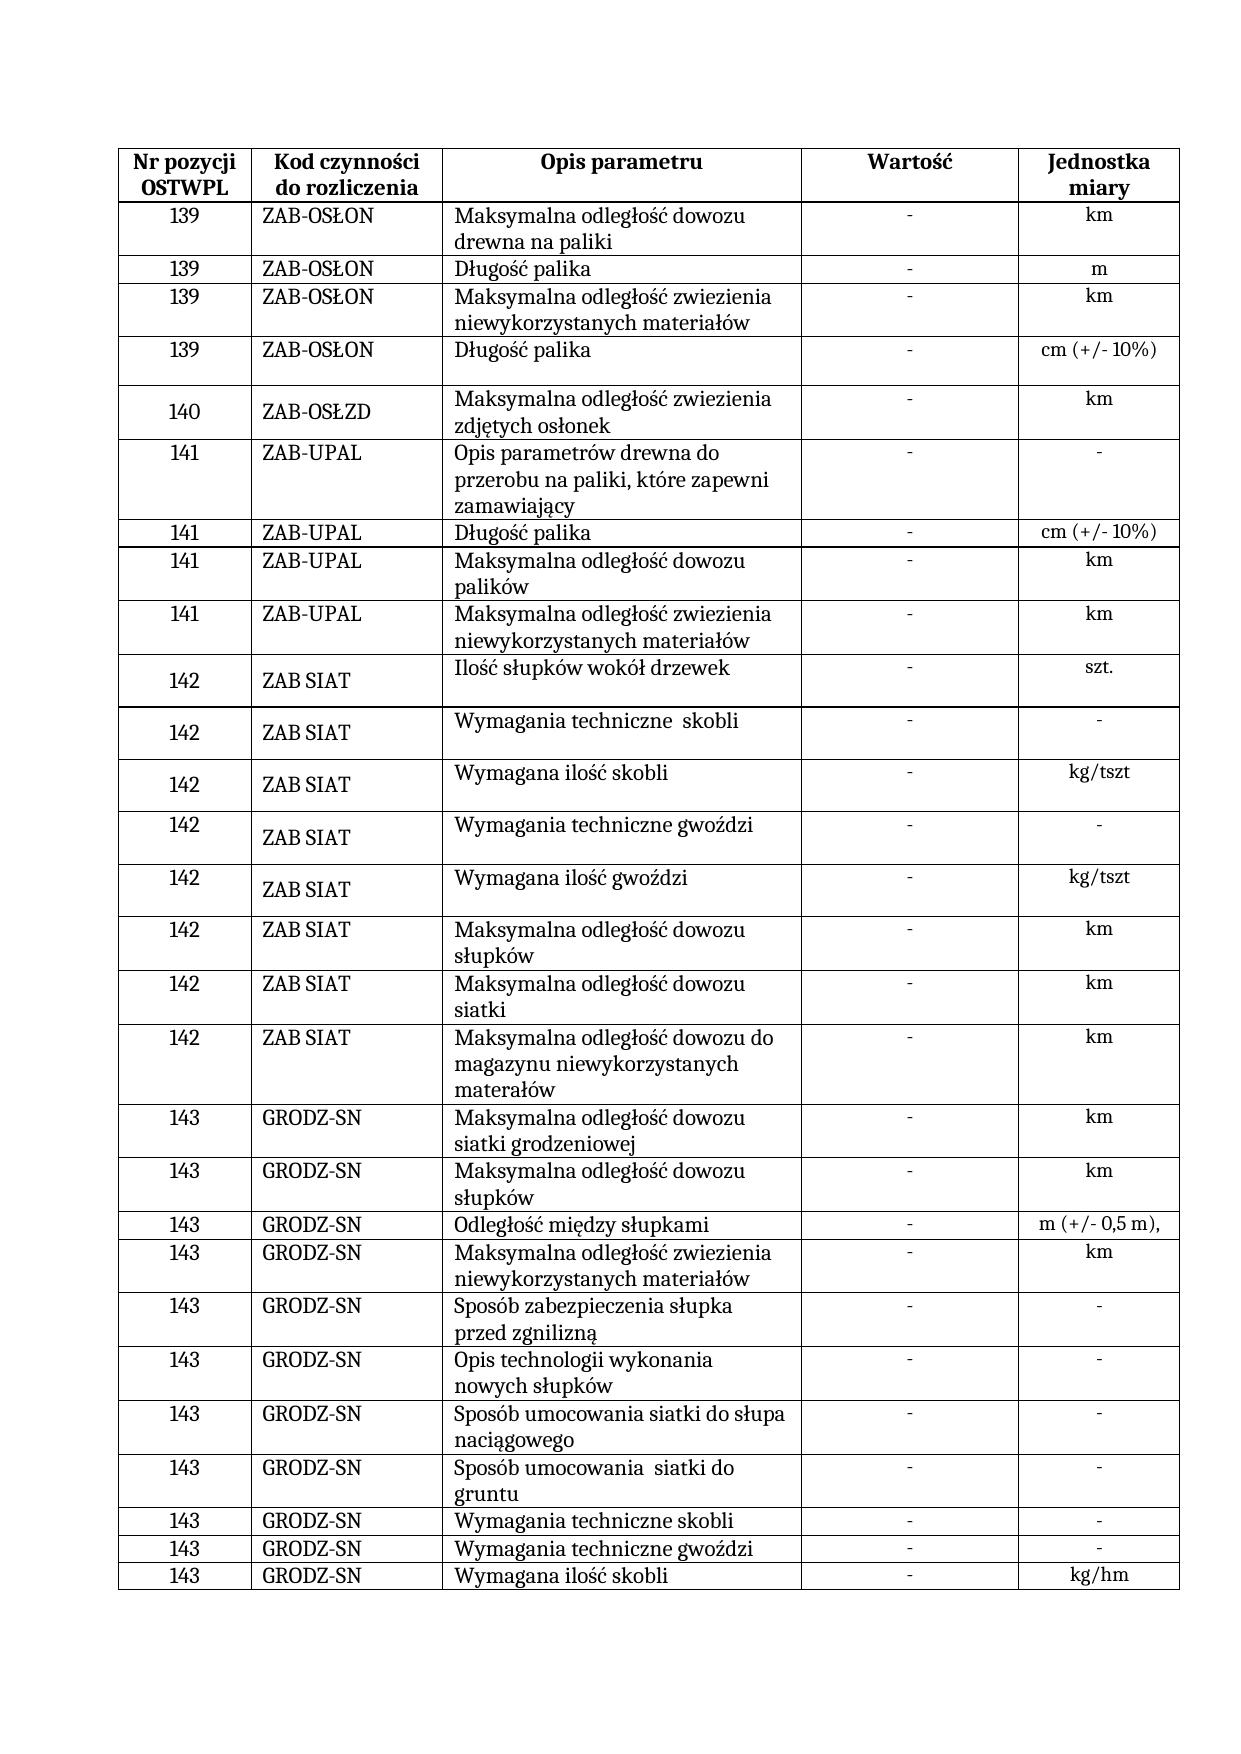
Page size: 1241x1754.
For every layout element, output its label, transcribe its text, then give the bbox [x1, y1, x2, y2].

table_cell Ilość słupków wokół drzewek [443, 655, 801, 706]
table_header Kod czynności do rozliczenia [252, 149, 442, 201]
table_cell Opis technologii wykonania nowych słupków [443, 1347, 801, 1400]
table_cell - [802, 386, 1018, 439]
table_cell - [802, 1105, 1018, 1157]
table_cell - [802, 1025, 1018, 1103]
table_cell - [802, 256, 1018, 282]
table_cell GRODZ-SN [252, 1536, 442, 1562]
table_cell km [1019, 284, 1179, 336]
table_cell km [1019, 1158, 1179, 1211]
table_cell GRODZ-SN [252, 1401, 442, 1453]
table_cell szt. [1019, 655, 1179, 706]
table_cell 142 [119, 760, 251, 811]
table_cell - [1019, 1536, 1179, 1562]
table_cell - [802, 917, 1018, 970]
table_cell - [1019, 708, 1179, 759]
table_cell GRODZ-SN [252, 1293, 442, 1346]
table_cell Maksymalna odległość dowozu do magazynu niewykorzystanych materałów [443, 1025, 801, 1103]
table_cell ZAB SIAT [252, 655, 442, 706]
table_cell - [1019, 1293, 1179, 1346]
table_cell - [802, 1508, 1018, 1534]
table_cell - [802, 548, 1018, 600]
table_cell 143 [119, 1105, 251, 1157]
table_header Opis parametru [443, 149, 801, 201]
table_cell kg/hm [1019, 1563, 1179, 1589]
table_cell ZAB-OSŁON [252, 337, 442, 385]
table_cell m (+/- 0,5 m), [1019, 1212, 1179, 1238]
table_cell Maksymalna odległość dowozu słupków [443, 1158, 801, 1211]
table_cell ZAB SIAT [252, 971, 442, 1023]
table_cell - [802, 865, 1018, 916]
table_cell km [1019, 203, 1179, 255]
table_cell Wymagania techniczne gwoździ [443, 1536, 801, 1562]
table_cell - [802, 1563, 1018, 1589]
table_cell Wymagana ilość skobli [443, 760, 801, 811]
table_cell Maksymalna odległość zwiezienia niewykorzystanych materiałów [443, 284, 801, 336]
table_cell 143 [119, 1563, 251, 1589]
table_cell km [1019, 1105, 1179, 1157]
table_cell ZAB-UPAL [252, 440, 442, 519]
table_cell 142 [119, 655, 251, 706]
table_cell Opis parametrów drewna do przerobu na paliki, które zapewni zamawiający [443, 440, 801, 519]
table_cell cm (+/- 10%) [1019, 520, 1179, 546]
table_cell - [802, 1293, 1018, 1346]
table_cell 142 [119, 708, 251, 759]
table_cell Długość palika [443, 337, 801, 385]
table_cell km [1019, 548, 1179, 600]
table_cell - [802, 284, 1018, 336]
table_cell Maksymalna odległość dowozu palików [443, 548, 801, 600]
table_cell ZAB SIAT [252, 917, 442, 970]
table_cell - [802, 1212, 1018, 1238]
table_cell cm (+/- 10%) [1019, 337, 1179, 385]
table_cell 139 [119, 203, 251, 255]
table_cell 139 [119, 256, 251, 282]
table_cell km [1019, 1240, 1179, 1292]
table_cell Maksymalna odległość dowozu siatki grodzeniowej [443, 1105, 801, 1157]
table_cell GRODZ-SN [252, 1347, 442, 1400]
table_header Wartość [802, 149, 1018, 201]
table_cell Sposób umocowania siatki do słupa naciągowego [443, 1401, 801, 1453]
table_cell 143 [119, 1455, 251, 1507]
table_cell - [802, 1536, 1018, 1562]
table_cell - [802, 1455, 1018, 1507]
table_cell 141 [119, 440, 251, 519]
table_cell - [802, 1347, 1018, 1400]
table_cell Sposób zabezpieczenia słupka przed zgnilizną [443, 1293, 801, 1346]
table_cell Maksymalna odległość zwiezienia niewykorzystanych materiałów [443, 1240, 801, 1292]
table_cell - [802, 655, 1018, 706]
table_cell - [802, 708, 1018, 759]
table_cell km [1019, 601, 1179, 654]
table_cell - [802, 971, 1018, 1023]
table_cell ZAB-UPAL [252, 520, 442, 546]
table_cell Odległość między słupkami [443, 1212, 801, 1238]
table_cell - [1019, 440, 1179, 519]
table_cell Maksymalna odległość dowozu drewna na paliki [443, 203, 801, 255]
table_cell Wymagania techniczne skobli [443, 1508, 801, 1534]
table_cell - [802, 1240, 1018, 1292]
table_cell m [1019, 256, 1179, 282]
table_cell km [1019, 971, 1179, 1023]
table_cell 139 [119, 337, 251, 385]
table_cell - [1019, 1455, 1179, 1507]
table_cell 143 [119, 1158, 251, 1211]
table_cell ZAB SIAT [252, 812, 442, 863]
table_header Jednostka miary [1019, 149, 1179, 201]
table_cell - [802, 440, 1018, 519]
table_cell kg/tszt [1019, 865, 1179, 916]
table_cell ZAB-OSŁON [252, 203, 442, 255]
table_cell 141 [119, 520, 251, 546]
table_cell Wymagana ilość gwoździ [443, 865, 801, 916]
table_cell Maksymalna odległość zwiezienia zdjętych osłonek [443, 386, 801, 439]
table_cell GRODZ-SN [252, 1158, 442, 1211]
table_cell 143 [119, 1293, 251, 1346]
table_cell 143 [119, 1536, 251, 1562]
table_cell 140 [119, 386, 251, 439]
table_cell ZAB-UPAL [252, 548, 442, 600]
table_cell - [802, 601, 1018, 654]
table_cell - [802, 337, 1018, 385]
table_cell Wymagania techniczne skobli [443, 708, 801, 759]
table_cell - [802, 812, 1018, 863]
table_cell km [1019, 1025, 1179, 1103]
table_cell Długość palika [443, 520, 801, 546]
table_cell Maksymalna odległość dowozu słupków [443, 917, 801, 970]
table_cell 143 [119, 1508, 251, 1534]
table_cell km [1019, 386, 1179, 439]
table_cell - [802, 1158, 1018, 1211]
table_cell - [1019, 1347, 1179, 1400]
table_cell 142 [119, 812, 251, 863]
table_cell 143 [119, 1212, 251, 1238]
table_header Nr pozycji OSTWPL [119, 149, 251, 201]
table_cell - [802, 1401, 1018, 1453]
table_cell ZAB-OSŁZD [252, 386, 442, 439]
table_cell 143 [119, 1401, 251, 1453]
table_cell ZAB SIAT [252, 708, 442, 759]
table_cell Długość palika [443, 256, 801, 282]
table_cell GRODZ-SN [252, 1105, 442, 1157]
table_cell - [1019, 1401, 1179, 1453]
table_cell 139 [119, 284, 251, 336]
table_cell Maksymalna odległość dowozu siatki [443, 971, 801, 1023]
table_cell Maksymalna odległość zwiezienia niewykorzystanych materiałów [443, 601, 801, 654]
table_cell Wymagana ilość skobli [443, 1563, 801, 1589]
table_cell GRODZ-SN [252, 1455, 442, 1507]
table_cell - [802, 520, 1018, 546]
table_cell ZAB-UPAL [252, 601, 442, 654]
table_cell ZAB SIAT [252, 760, 442, 811]
table_cell ZAB-OSŁON [252, 284, 442, 336]
table_cell ZAB SIAT [252, 1025, 442, 1103]
table_cell Wymagania techniczne gwoździ [443, 812, 801, 863]
table_cell km [1019, 917, 1179, 970]
table_cell - [802, 760, 1018, 811]
table_cell 143 [119, 1240, 251, 1292]
table_cell Sposób umocowania siatki do gruntu [443, 1455, 801, 1507]
table_cell - [1019, 812, 1179, 863]
table_cell 142 [119, 971, 251, 1023]
table_cell - [1019, 1508, 1179, 1534]
table_cell 143 [119, 1347, 251, 1400]
table_cell ZAB-OSŁON [252, 256, 442, 282]
table_cell 141 [119, 548, 251, 600]
table_cell 142 [119, 865, 251, 916]
table_cell GRODZ-SN [252, 1212, 442, 1238]
table_cell - [802, 203, 1018, 255]
table_cell 142 [119, 1025, 251, 1103]
table_cell kg/tszt [1019, 760, 1179, 811]
table_cell 142 [119, 917, 251, 970]
table_cell GRODZ-SN [252, 1240, 442, 1292]
table_cell GRODZ-SN [252, 1508, 442, 1534]
table_cell GRODZ-SN [252, 1563, 442, 1589]
table_cell 141 [119, 601, 251, 654]
table_cell ZAB SIAT [252, 865, 442, 916]
